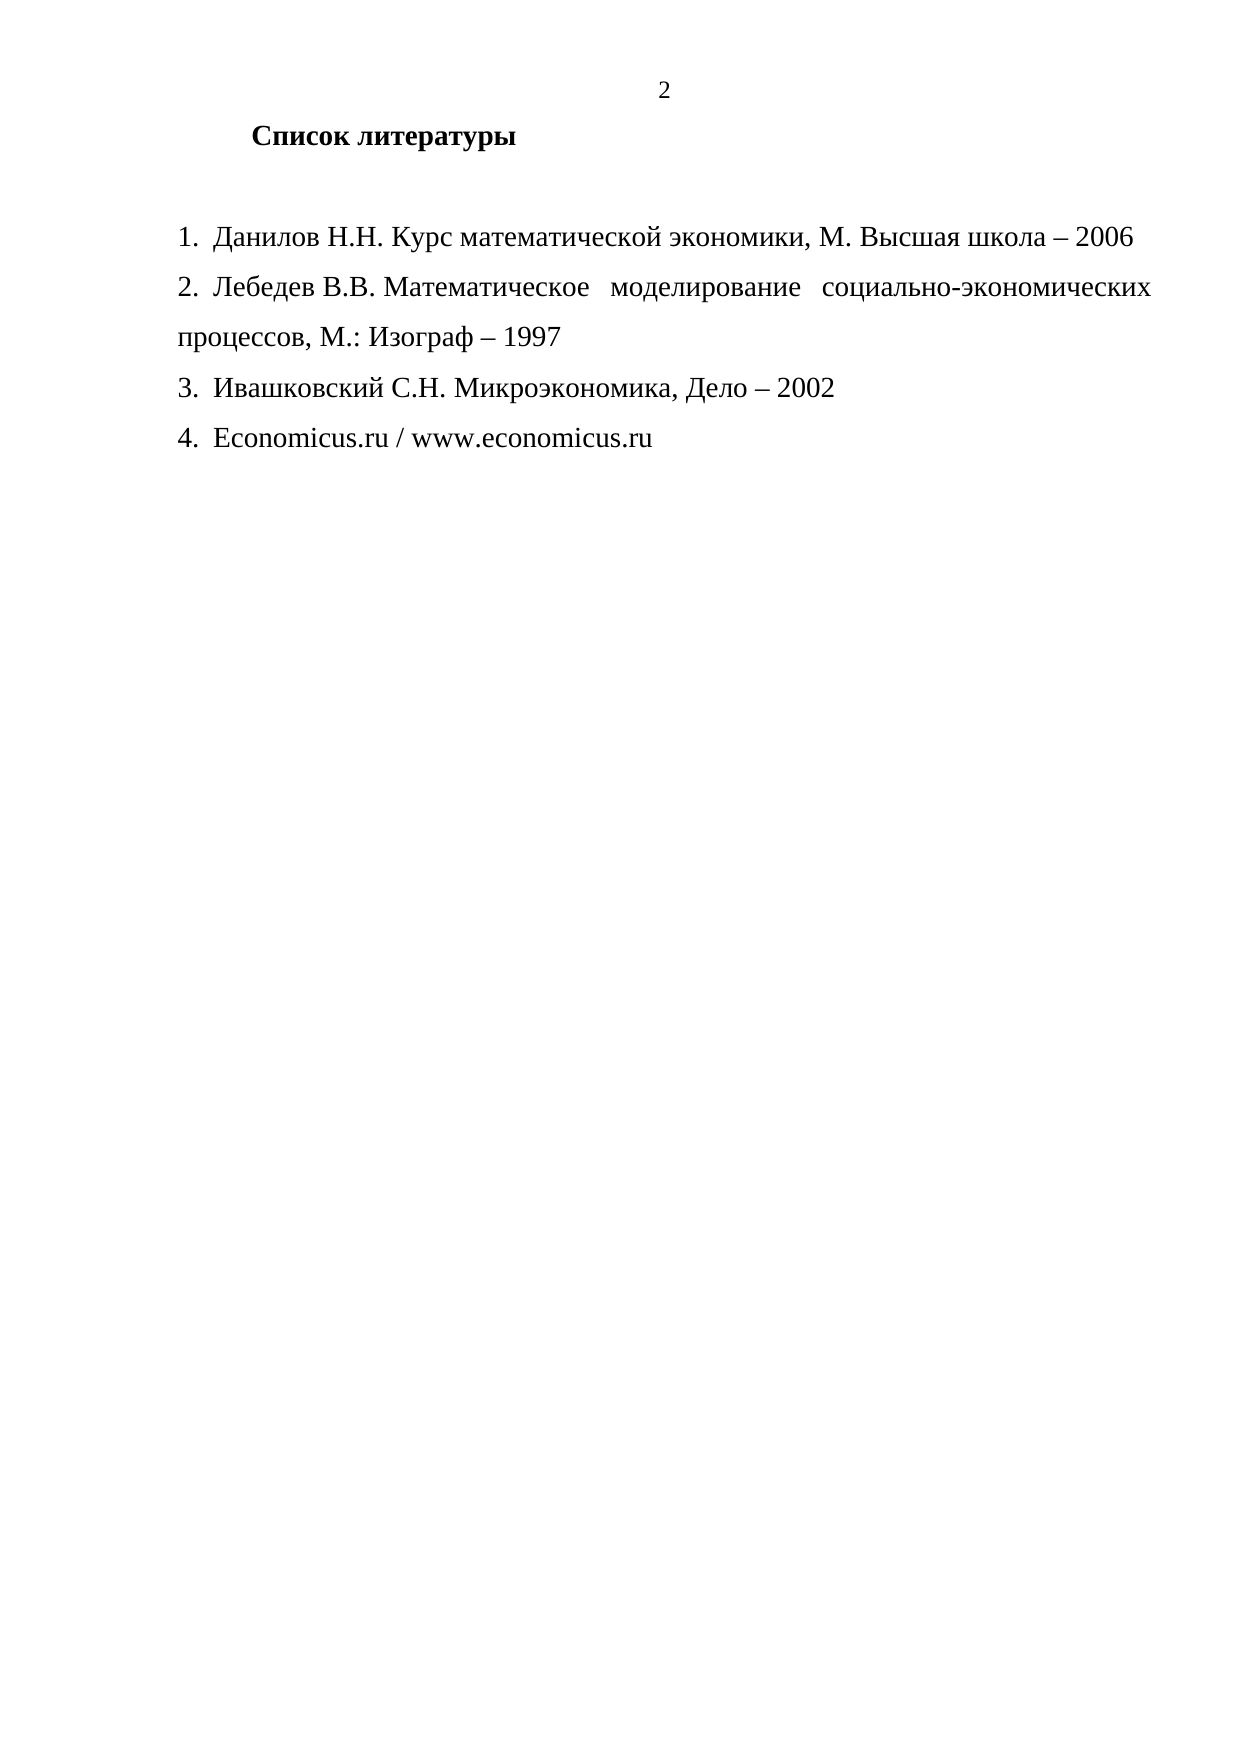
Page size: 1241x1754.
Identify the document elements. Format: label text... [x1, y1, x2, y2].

list Данилов Н.Н. Курс математической экономики, М. Высшая школа – 2006 [177, 219, 1152, 252]
list Ивашковский С.Н. Микроэкономика, Дело – 2002 [177, 370, 1152, 403]
list Лебедев В.В. Математическое моделирование социально-экономических процессов, М.: Изограф – 1997 [177, 269, 1152, 353]
text Список литературы [177, 118, 1152, 152]
list Economicus.ru / www.economicus.ru [177, 420, 1152, 453]
